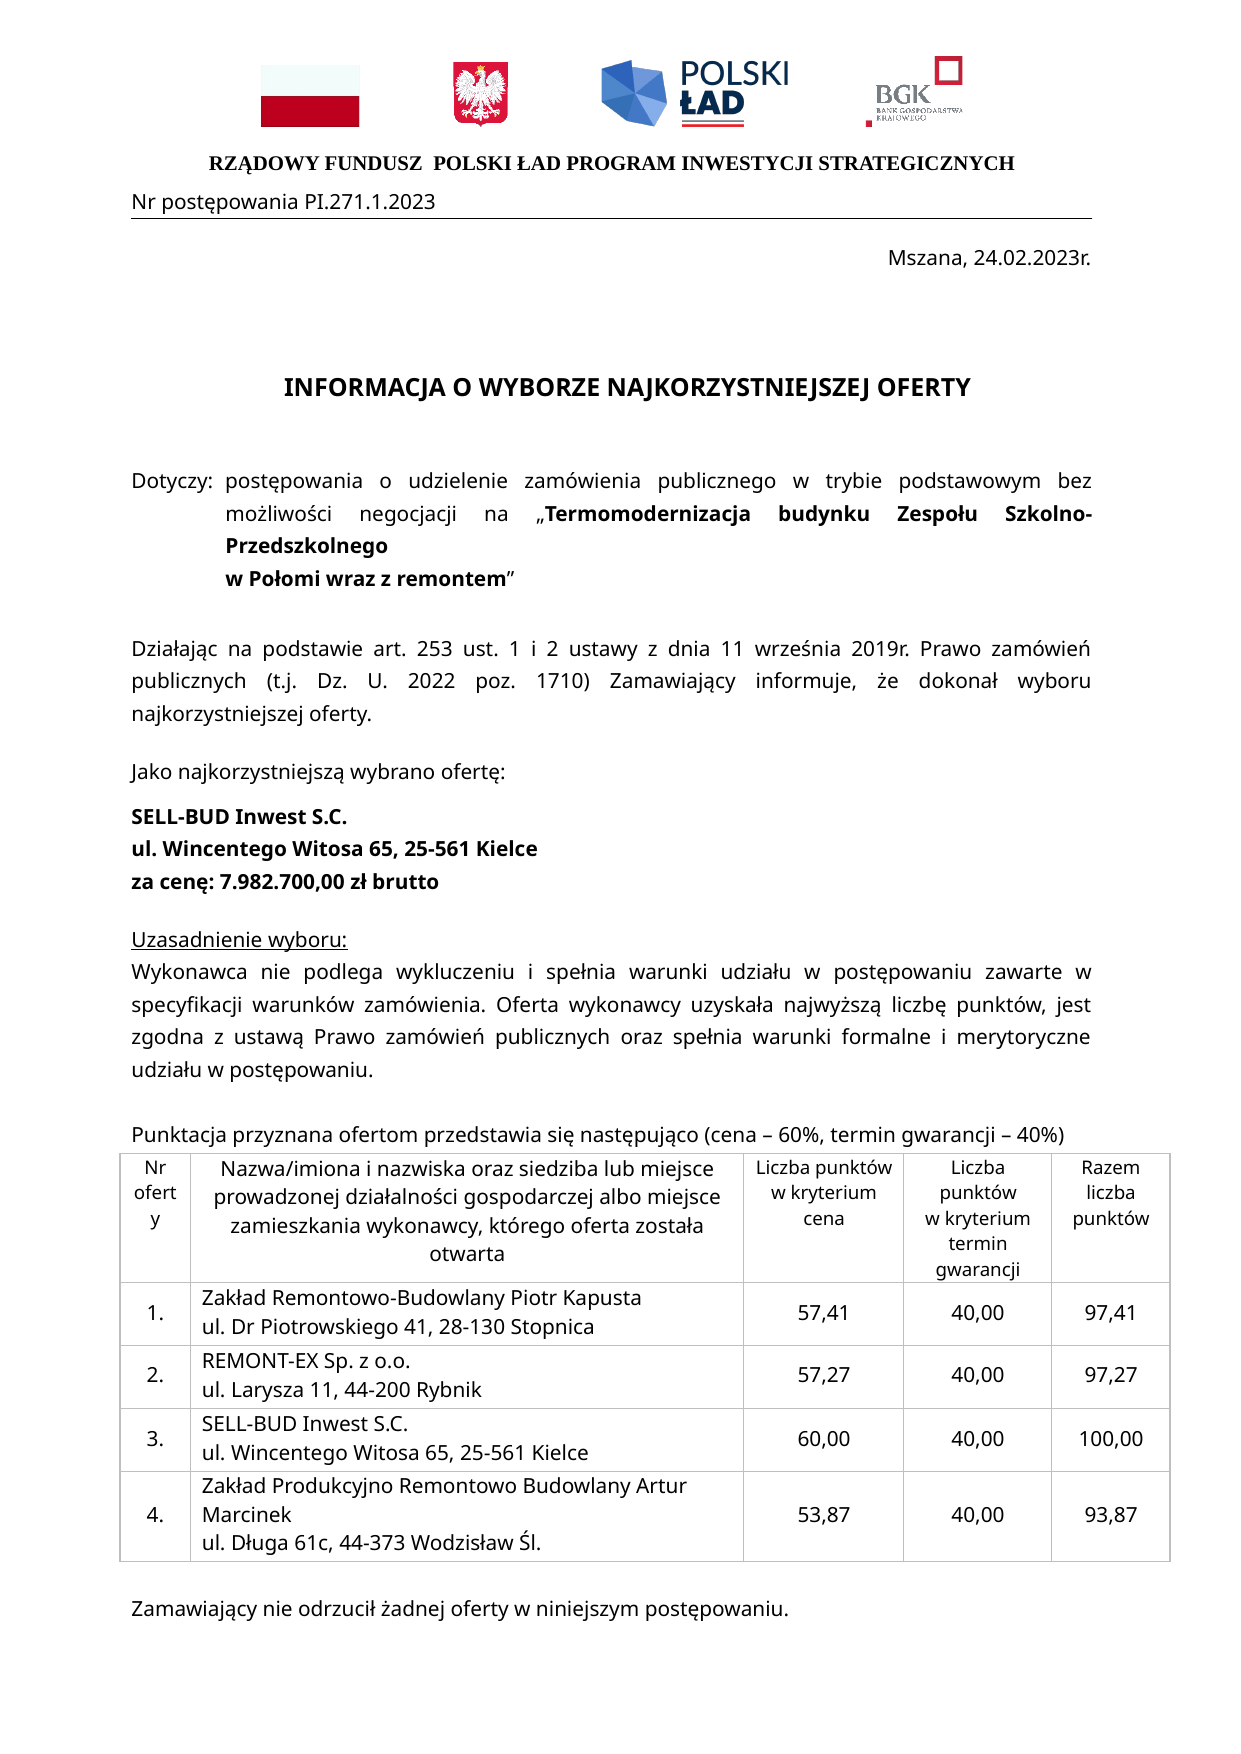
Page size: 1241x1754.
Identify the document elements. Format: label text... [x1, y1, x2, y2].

text Jako najkorzystniejszą wybrano ofertę: [131, 757, 1092, 785]
table_cell 100,00 [1052, 1409, 1169, 1471]
text Zamawiający nie odrzucił żadnej oferty w niniejszym postępowaniu. [131, 1594, 1092, 1623]
table_cell 1. [121, 1283, 190, 1344]
text Wykonawca nie podlega wykluczeniu i spełnia warunki udziału w postępowaniu zawarte w specyfikacji warunków zamówienia. Oferta wykonawcy uzyskała najwyższą liczbę punktów, jest zgodna z ustawą Prawo zamówień publicznych oraz spełnia warunki formalne i merytoryczne udziału w postępowaniu. [131, 957, 1092, 1083]
text Punktacja przyznana ofertom przedstawia się następująco (cena – 60%, termin gwarancji – 40%) [131, 1120, 1092, 1149]
table_cell SELL-BUD Inwest S.C. ul. Wincentego Witosa 65, 25-561 Kielce [191, 1409, 743, 1471]
text Mszana, 24.02.2023r. [618, 243, 1091, 271]
table_cell REMONT-EX Sp. z o.o. ul. Larysza 11, 44-200 Rybnik [191, 1346, 743, 1408]
table_cell 97,27 [1052, 1346, 1169, 1408]
picture [601, 60, 788, 127]
picture [261, 65, 360, 127]
table_cell 57,27 [744, 1346, 903, 1408]
table_cell 4. [121, 1472, 190, 1561]
table_cell 40,00 [904, 1472, 1051, 1561]
table_header Liczba punktów w kryterium termin gwarancji [904, 1154, 1051, 1282]
table_cell 40,00 [904, 1283, 1051, 1344]
table_cell 2. [121, 1346, 190, 1408]
text Uzasadnienie wyboru: [131, 925, 1092, 953]
table_cell 40,00 [904, 1346, 1051, 1408]
table_cell Zakład Remontowo-Budowlany Piotr Kapusta ul. Dr Piotrowskiego 41, 28-130 Stopnica [191, 1283, 743, 1344]
table_cell Zakład Produkcyjno Remontowo Budowlany Artur Marcinek ul. Długa 61c, 44-373 Wodzisław Śl. [191, 1472, 743, 1561]
table_cell 57,41 [744, 1283, 903, 1344]
table_cell 3. [121, 1409, 190, 1471]
table_cell 93,87 [1052, 1472, 1169, 1561]
table_cell 53,87 [744, 1472, 903, 1561]
text za cenę: 7.982.700,00 zł brutto [131, 867, 1092, 896]
table_header Nr oferty [121, 1154, 190, 1282]
table_cell 97,41 [1052, 1283, 1169, 1344]
table_header Nazwa/imiona i nazwiska oraz siedziba lub miejsce prowadzonej działalności gospodarczej albo miejsce zamieszkania wykonawcy, którego oferta została otwarta [191, 1154, 743, 1282]
text ul. Wincentego Witosa 65, 25-561 Kielce [131, 834, 1092, 863]
table_cell 40,00 [904, 1409, 1051, 1471]
picture [865, 56, 963, 127]
text INFORMACJA O WYBORZE NAJKORZYSTNIEJSZEJ OFERTY [131, 369, 1124, 403]
text SELL-BUD Inwest S.C. [131, 802, 1092, 830]
text Dotyczy: postępowania o udzielenie zamówienia publicznego w trybie podstawowym bez możliwości negocjacji na „Termomodernizacja budynku Zespołu Szkolno-Przedszkolnego w Połomi wraz z remontem” [131, 466, 1092, 592]
table_header Razem liczba punktów [1052, 1154, 1169, 1282]
table_header Liczba punktów w kryterium cena [744, 1154, 903, 1282]
picture [453, 62, 508, 127]
text Działając na podstawie art. 253 ust. 1 i 2 ustawy z dnia 11 września 2019r. Prawo zamówień publicznych (t.j. Dz. U. 2022 poz. 1710) Zamawiający informuje, że dokonał wyboru najkorzystniejszej oferty. [131, 634, 1092, 728]
table_cell 60,00 [744, 1409, 903, 1471]
